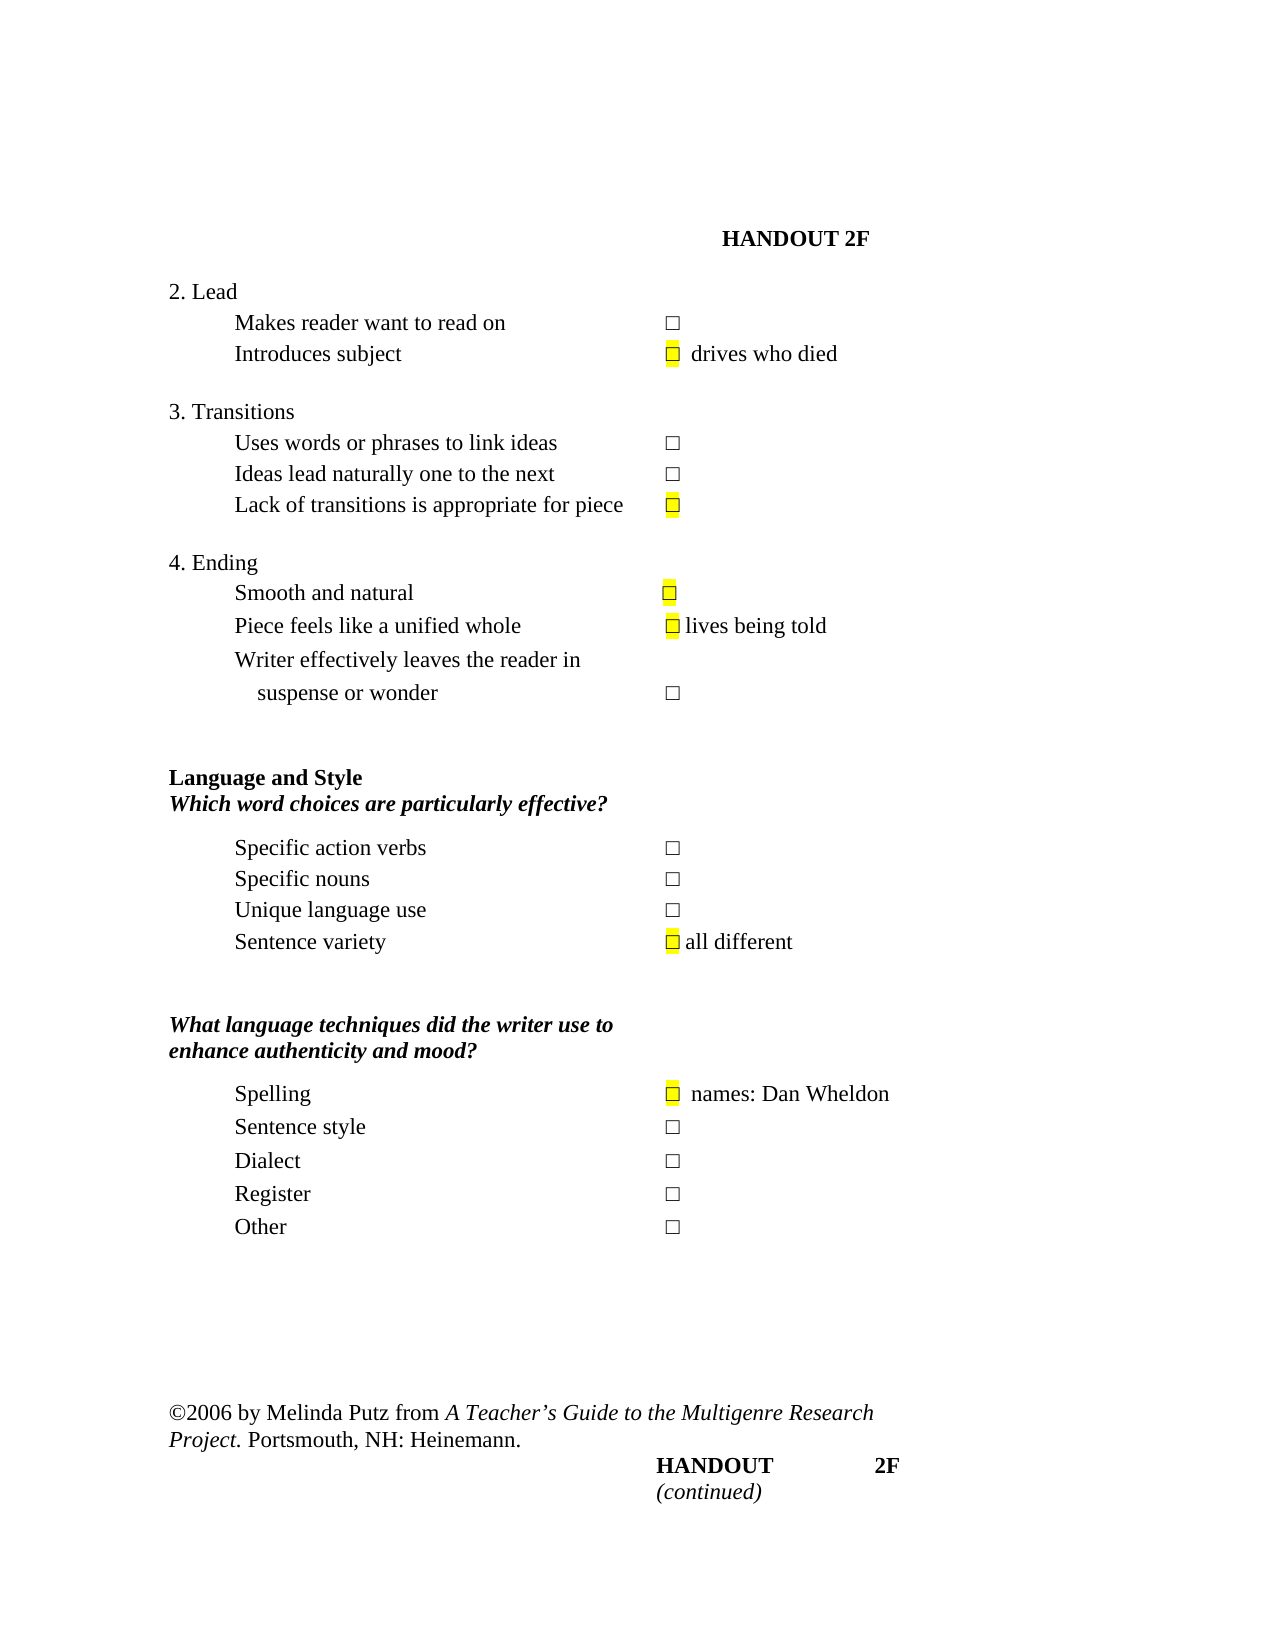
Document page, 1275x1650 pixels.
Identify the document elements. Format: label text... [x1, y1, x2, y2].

text Unique language use □ [169, 892, 899, 923]
text What language techniques did the writer use to [169, 1011, 899, 1037]
text Specific action verbs □ [169, 829, 899, 860]
text HANDOUT 2F (continued) [656, 1452, 900, 1505]
text HANDOUT 2F [722, 225, 900, 251]
text Uses words or phrases to link ideas □ [169, 424, 899, 455]
text Sentence style □ [169, 1110, 899, 1141]
text Makes reader want to read on □ [169, 304, 899, 335]
text Register □ [169, 1176, 899, 1208]
text enhance authenticity and mood? [169, 1037, 900, 1063]
text Ideas lead naturally one to the next □ [169, 455, 899, 487]
text Smooth and natural □ [169, 576, 900, 607]
text Sentence variety □ all different [169, 923, 900, 954]
text Piece feels like a unified whole □ lives being told [169, 609, 900, 640]
text Spelling □ names: Dan Wheldon [169, 1076, 899, 1108]
text Language and Style [169, 763, 900, 790]
text ©2006 by Melinda Putz from A Teacher’s Guide to the Multigenre Research Project. Portsmouth, NH: Heinemann. [169, 1399, 900, 1452]
text Dialect □ [169, 1143, 899, 1174]
text 2. Lead [169, 278, 900, 304]
text Writer effectively leaves the reader in [169, 642, 899, 673]
text Other □ [169, 1210, 899, 1241]
text 3. Transitions [169, 398, 900, 424]
text Which word choices are particularly effective? [169, 790, 900, 816]
text Introduces subject □ drives who died [169, 335, 899, 367]
text Lack of transitions is appropriate for piece □ [169, 487, 899, 518]
text 4. Ending [169, 549, 900, 576]
text suspense or wonder □ [169, 676, 899, 707]
text Specific nouns □ [169, 860, 899, 892]
